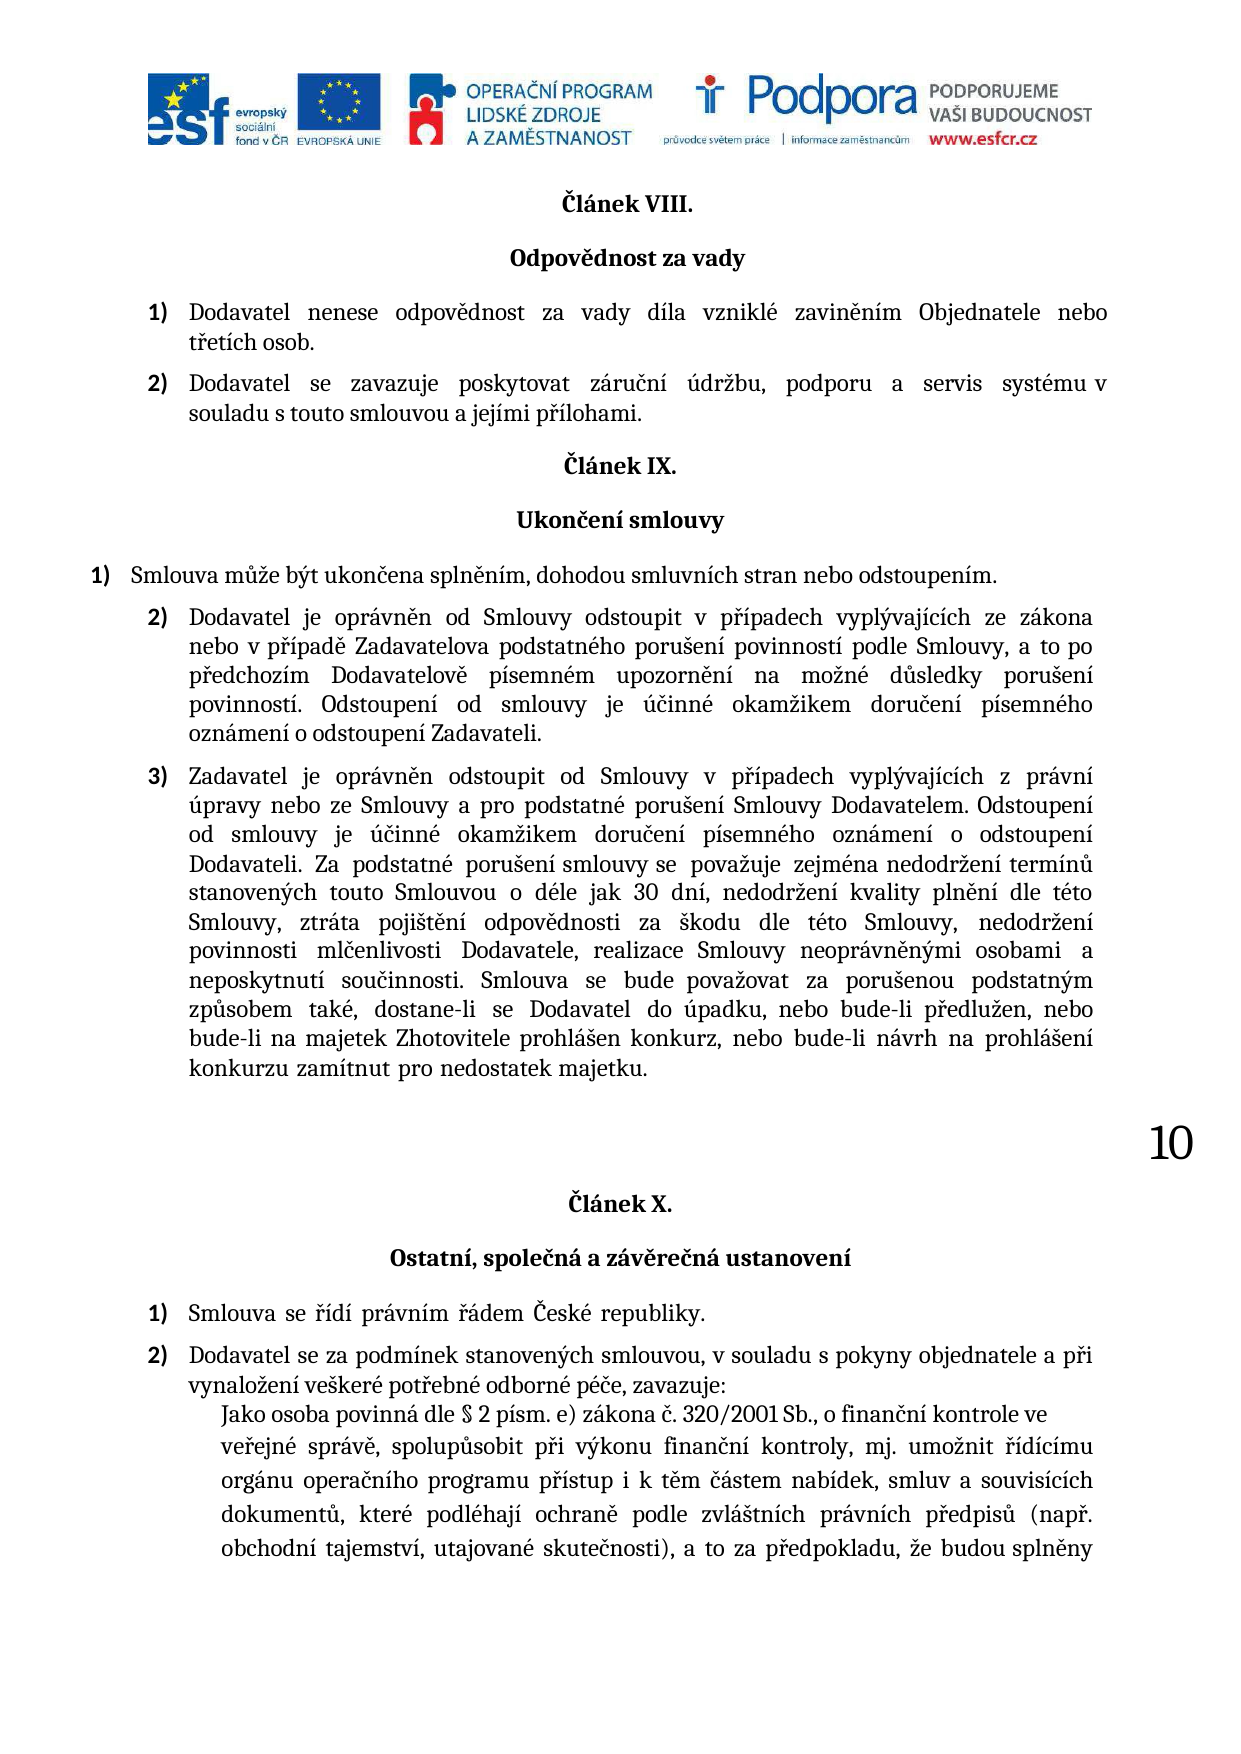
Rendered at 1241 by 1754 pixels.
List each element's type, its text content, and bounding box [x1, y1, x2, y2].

text 10 [189, 1095, 1207, 1148]
list Zadavatel je oprávněn odstoupit od Smlouvy v případech vyplývajících z právní úpravy nebo ze Smlouvy a pro podstatné porušení Smlouvy Dodavatelem. Odstoupení od smlouvy je účinné okamžikem doručení písemného oznámení o odstoupení Dodavateli. Za podstatné porušení smlouvy se považuje zejména nedodržení termínů stanovených touto Smlouvou o déle jak 30 dní, nedodržení kvality plnění dle této Smlouvy, ztráta pojištění odpovědnosti za škodu dle této Smlouvy, nedodržení povinnosti mlčenlivosti Dodavatele, realizace Smlouvy neoprávněnými osobami a neposkytnutí součinnosti. Smlouva se bude považovat za porušenou podstatným způsobem také, dostane-li se Dodavatel do úpadku, nebo bude-li předlužen, nebo bude-li na majetek Zhotovitele prohlášen konkurz, nebo bude-li návrh na prohlášení konkurzu zamítnut pro nedostatek majetku. [147, 760, 1093, 1082]
text Ostatní, společná a závěrečná ustanovení [131, 1244, 1109, 1273]
picture [148, 73, 1092, 145]
subtitle Článek X. [131, 1190, 1109, 1219]
list Dodavatel se za podmínek stanovených smlouvou, v souladu s pokyny objednatele a při vynaložení veškeré potřebné odborné péče, zavazuje: [147, 1340, 1093, 1399]
list Smlouva se řídí právním řádem České republiky. [147, 1298, 1093, 1328]
list Dodavatel se zavazuje poskytovat záruční údržbu, podporu a servis systému v souladu s touto smlouvou a jejími přílohami. [147, 368, 1108, 427]
list Smlouva může být ukončena splněním, dohodou smluvních stran nebo odstoupením. [90, 559, 1207, 589]
list Dodavatel je oprávněn od Smlouvy odstoupit v případech vyplývajících ze zákona nebo v případě Zadavatelova podstatného porušení povinností podle Smlouvy, a to po předchozím Dodavatelově písemném upozornění na možné důsledky porušení povinností. Odstoupení od smlouvy je účinné okamžikem doručení písemného oznámení o odstoupení Zadavateli. [147, 601, 1093, 748]
text Jako osoba povinná dle § 2 písm. e) zákona č. 320/2001 Sb., o finanční kontrole ve [221, 1399, 1093, 1428]
subtitle Článek IX. Ukončení smlouvy [514, 452, 726, 534]
subtitle Článek VIII. Odpovědnost za vady [497, 190, 757, 272]
list Dodavatel nenese odpovědnost za vady díla vzniklé zaviněním Objednatele nebo třetích osob. [147, 297, 1108, 356]
